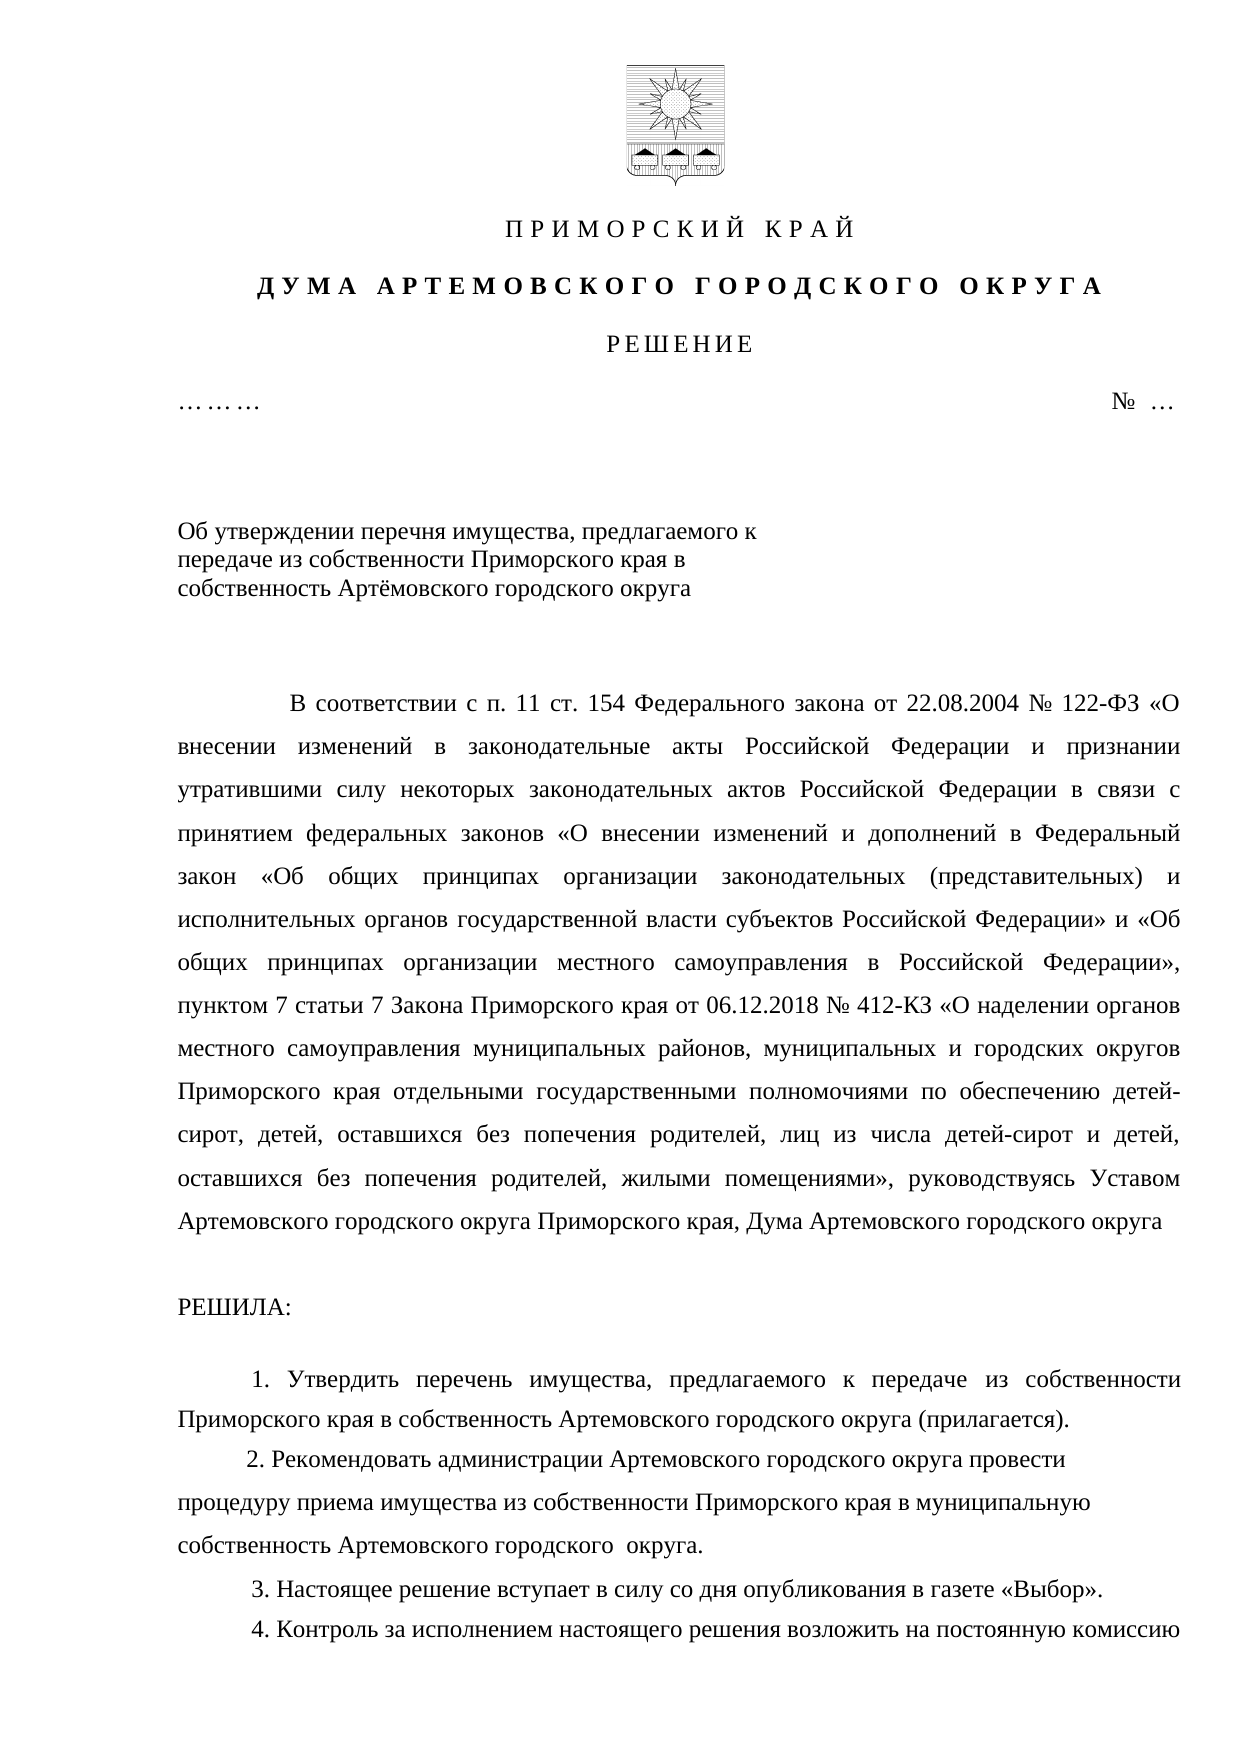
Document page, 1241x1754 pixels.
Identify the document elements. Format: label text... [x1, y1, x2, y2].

text Об утверждении перечня имущества, предлагаемого к передаче из собственности Приморского края в собственность Артёмовского городского округа [177, 516, 827, 602]
text 4. Контроль за исполнением настоящего решения возложить на постоянную комиссию [177, 1614, 1181, 1643]
text РЕШИЛА: [177, 1292, 1181, 1321]
text 1. Утвердить перечень имущества, предлагаемого к передаче из собственности Приморского края в собственность Артемовского городского округа (прилагается). [177, 1364, 1181, 1433]
text В соответствии с п. 11 ст. 154 Федерального закона от 22.08.2004 № 122-ФЗ «О внесении изменений в законодательные акты Российской Федерации и признании утратившими силу некоторых законодательных актов Российской Федерации в связи с принятием федеральных законов «О внесении изменений и дополнений в Федеральный закон «Об общих принципах организации законодательных (представительных) и исполнительных органов государственной власти субъектов Российской Федерации» и «Об общих принципах организации местного самоуправления в Российской Федерации», пунктом 7 статьи 7 Закона Приморского края от 06.12.2018 № 412-КЗ «О наделении органов местного самоуправления муниципальных районов, муниципальных и городских округов Приморского края отдельными государственными полномочиями по обеспечению детей-сирот, детей, оставшихся без попечения родителей, лиц из числа детей-сирот и детей, оставшихся без попечения родителей, жилыми помещениями», руководствуясь Уставом Артемовского городского округа Приморского края, Дума Артемовского городского округа [177, 688, 1181, 1234]
text ……… № … [177, 386, 1181, 415]
picture [626, 65, 725, 186]
subtitle ДУМА АРТЕМОВСКОГО ГОРОДСКОГО ОКРУГА [177, 271, 1181, 300]
subtitle РЕШЕНИЕ [177, 329, 1181, 358]
text ПРИМОРСКИЙ КРАЙ [177, 214, 1181, 243]
text 2. Рекомендовать администрации Артемовского городского округа провести процедуру приема имущества из собственности Приморского края в муниципальную собственность Артемовского городского округа. [177, 1444, 1181, 1559]
text 3. Настоящее решение вступает в силу со дня опубликования в газете «Выбор». [177, 1574, 1181, 1602]
